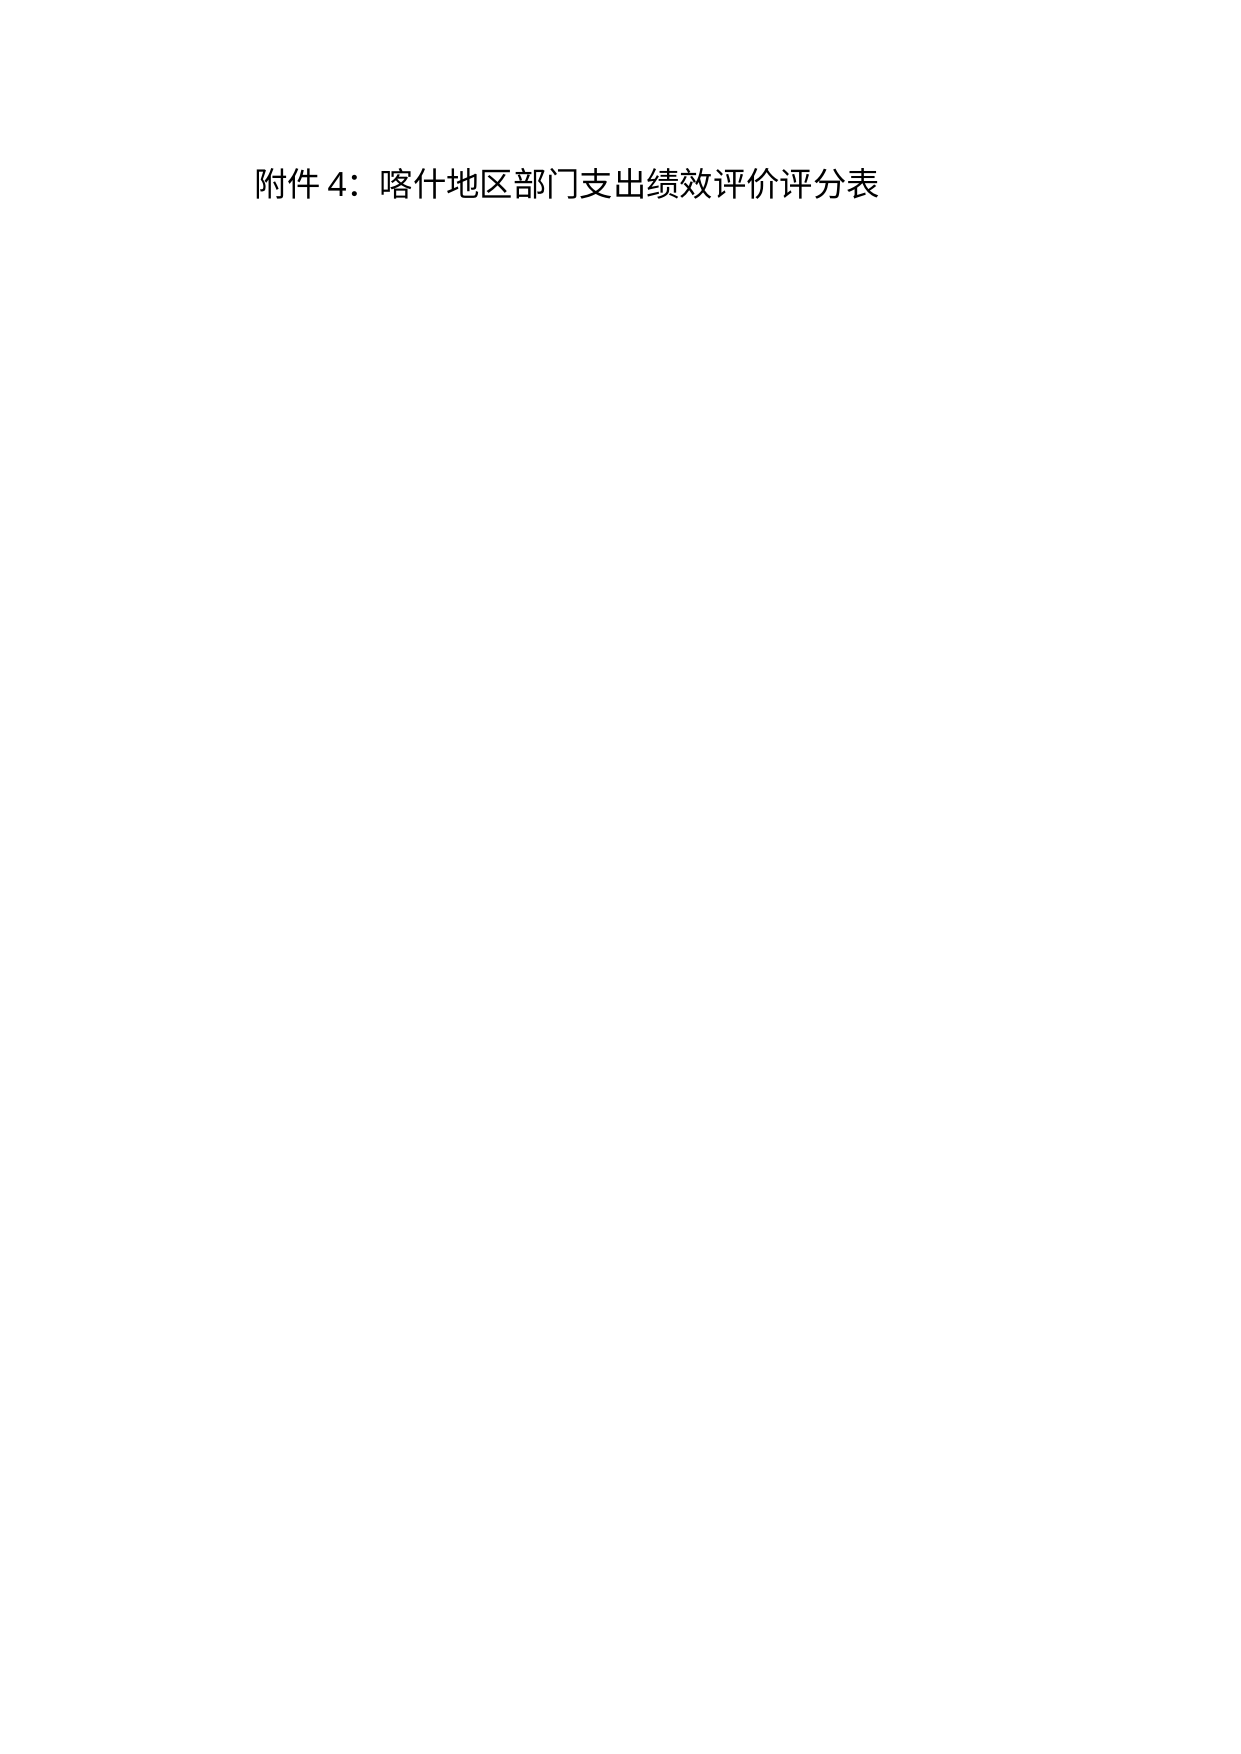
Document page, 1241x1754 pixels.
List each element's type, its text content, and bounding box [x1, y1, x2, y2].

text 附件4：喀什地区部门支出绩效评价评分表 [187, 150, 1053, 208]
